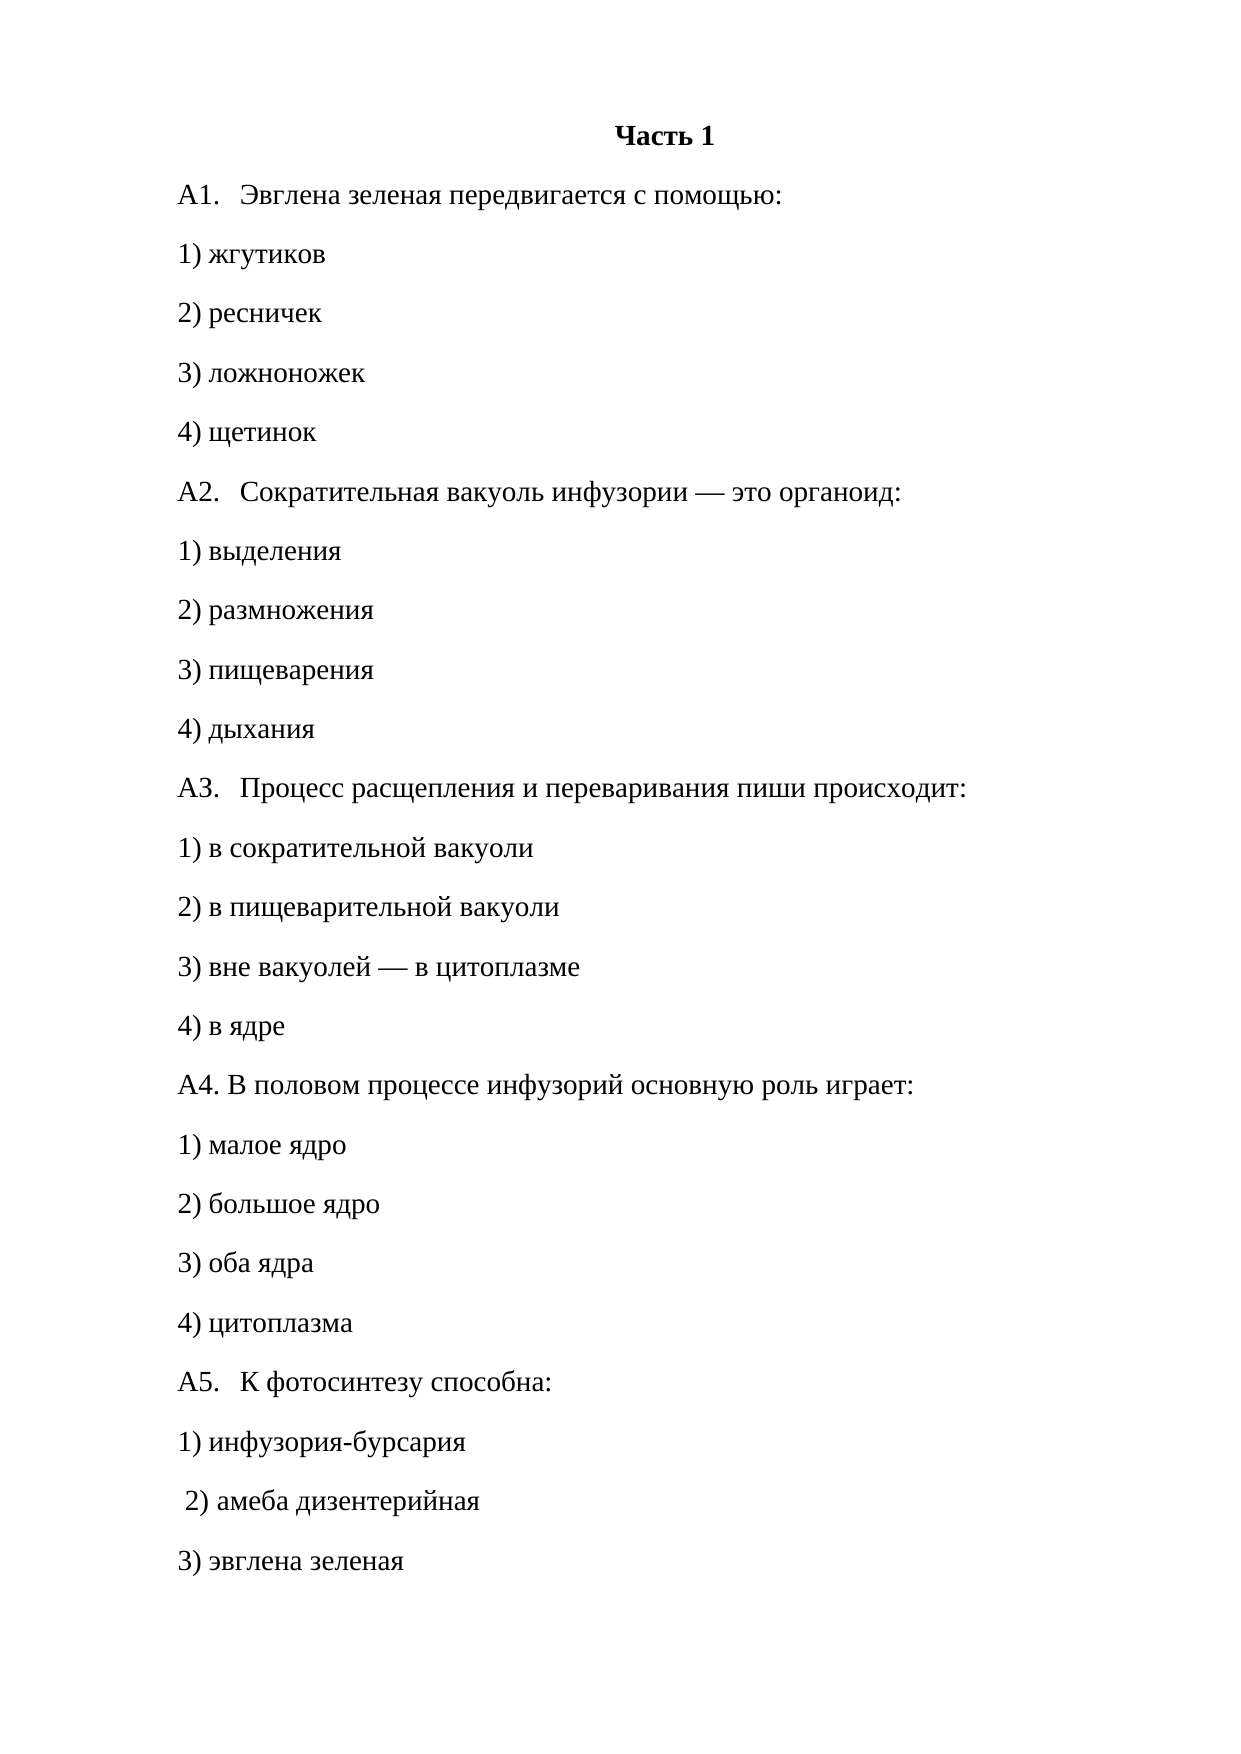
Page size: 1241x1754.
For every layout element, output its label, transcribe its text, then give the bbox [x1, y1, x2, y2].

list выделения [177, 533, 1090, 567]
text А5. К фотосинтезу способна: [177, 1364, 1090, 1398]
list эвглена зеленая [177, 1543, 1090, 1576]
list ресничек [177, 295, 1090, 329]
list в сократительной вакуоли [177, 830, 1090, 864]
list ложноножек [177, 355, 1090, 388]
list в пищеварительной вакуоли [177, 889, 1090, 923]
list оба ядра [177, 1246, 1090, 1279]
list большое ядро [177, 1186, 1090, 1220]
text АЗ. Процесс расщепления и переваривания пиши происходит: [177, 771, 1090, 804]
list малое ядро [177, 1127, 1090, 1161]
text А1. Эвглена зеленая передвигается с помощью: [177, 177, 1090, 210]
list в ядре [177, 1008, 1090, 1042]
list жгутиков [177, 236, 1090, 270]
list щетинок [177, 414, 1090, 448]
list вне вакуолей — в цитоплазме [177, 949, 1090, 982]
text Часть 1 [614, 118, 1090, 151]
list дыхания [177, 711, 1090, 745]
list пищеварения [177, 652, 1090, 685]
list инфузория-бурсария [177, 1424, 1090, 1457]
text А2. Сократительная вакуоль инфузории — это органоид: [177, 474, 1090, 507]
list размножения [177, 592, 1090, 626]
text А4. В половом процессе инфузорий основную роль играет: [177, 1067, 1090, 1101]
list амеба дизентерийная [184, 1483, 1090, 1517]
list цитоплазма [177, 1305, 1090, 1339]
